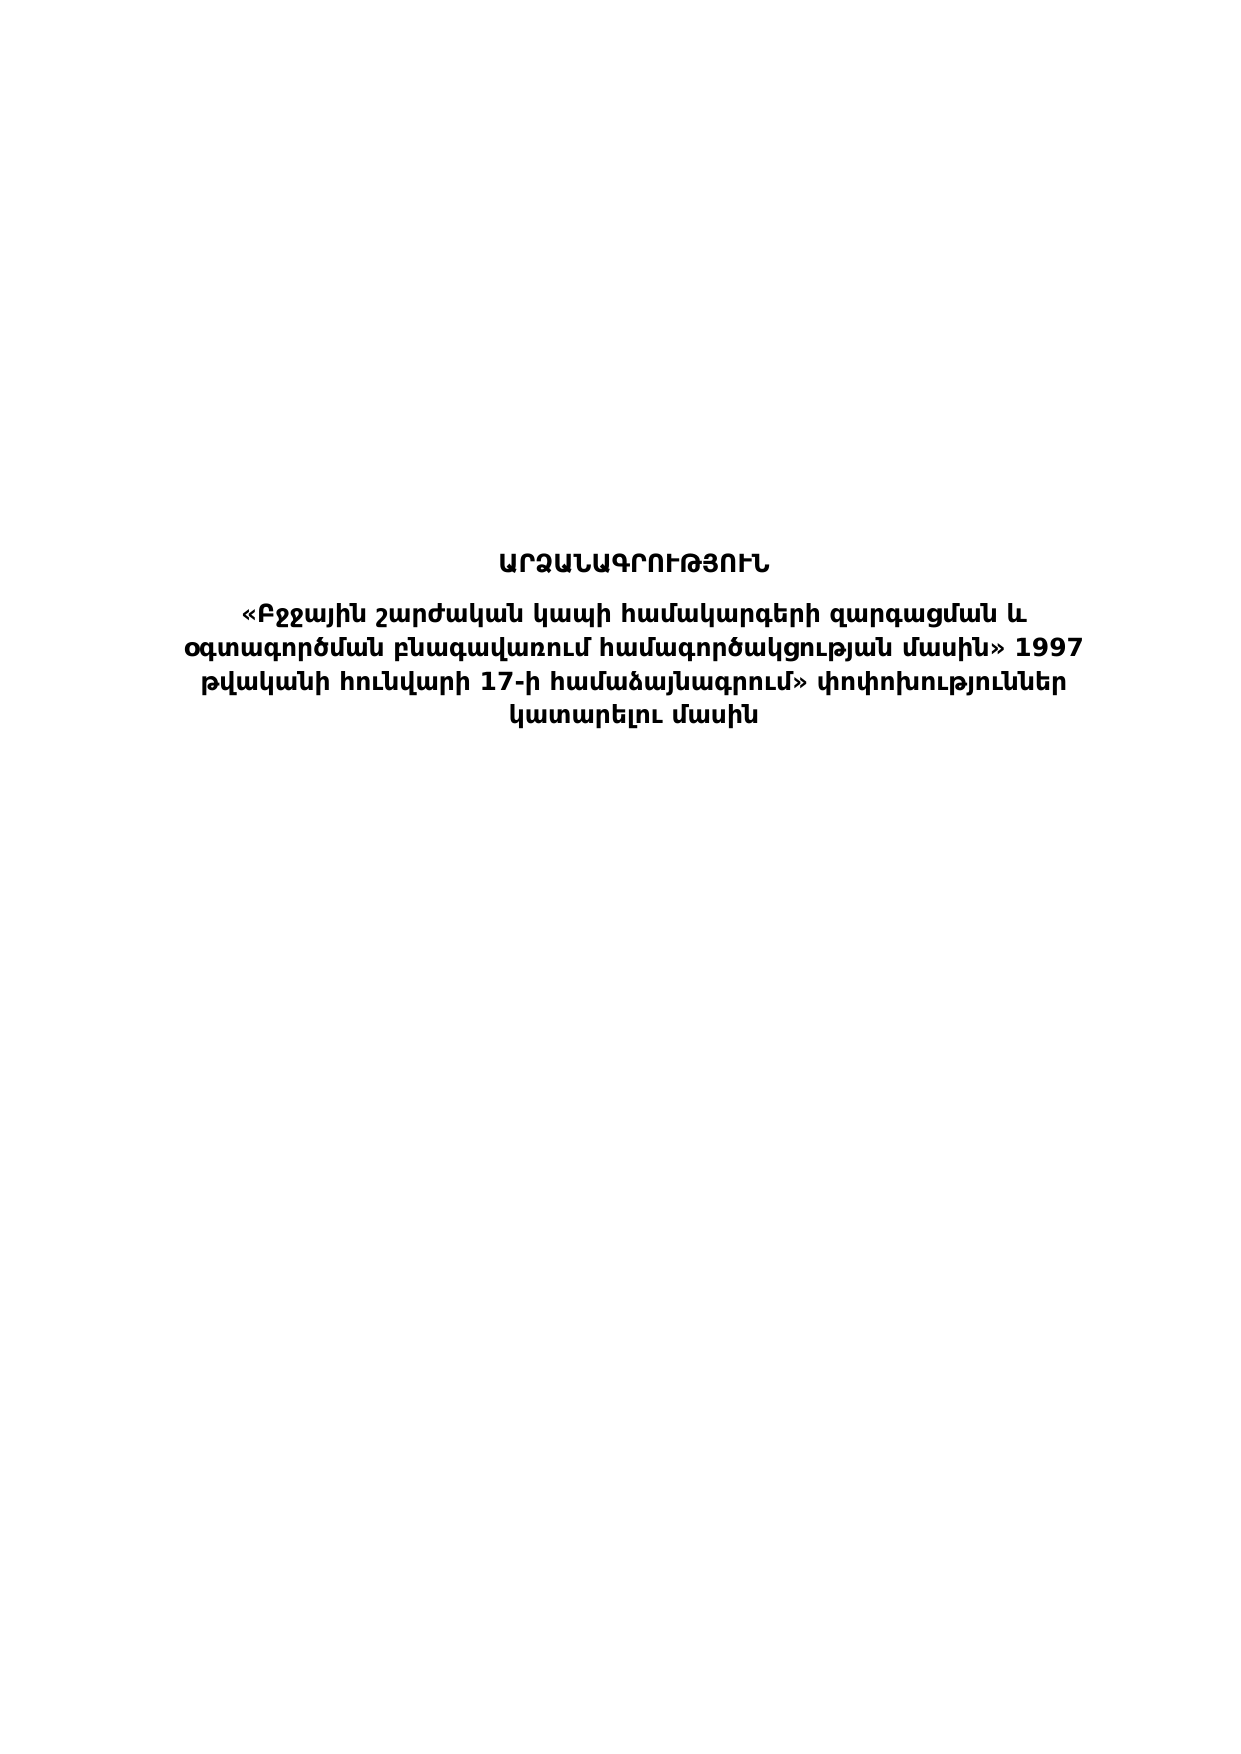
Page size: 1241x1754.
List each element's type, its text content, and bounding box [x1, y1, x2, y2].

text ԱՐՁԱՆԱԳՐՈՒԹՅՈՒՆ [148, 549, 1120, 578]
text «Բջջային շարժական կապի համակարգերի զարգացման և օգտագործման բնագավառում համագործակցության մասին» 1997 թվականի հունվարի 17-ի համաձայնագրում» փոփոխություններ կատարելու մասին [148, 599, 1120, 729]
